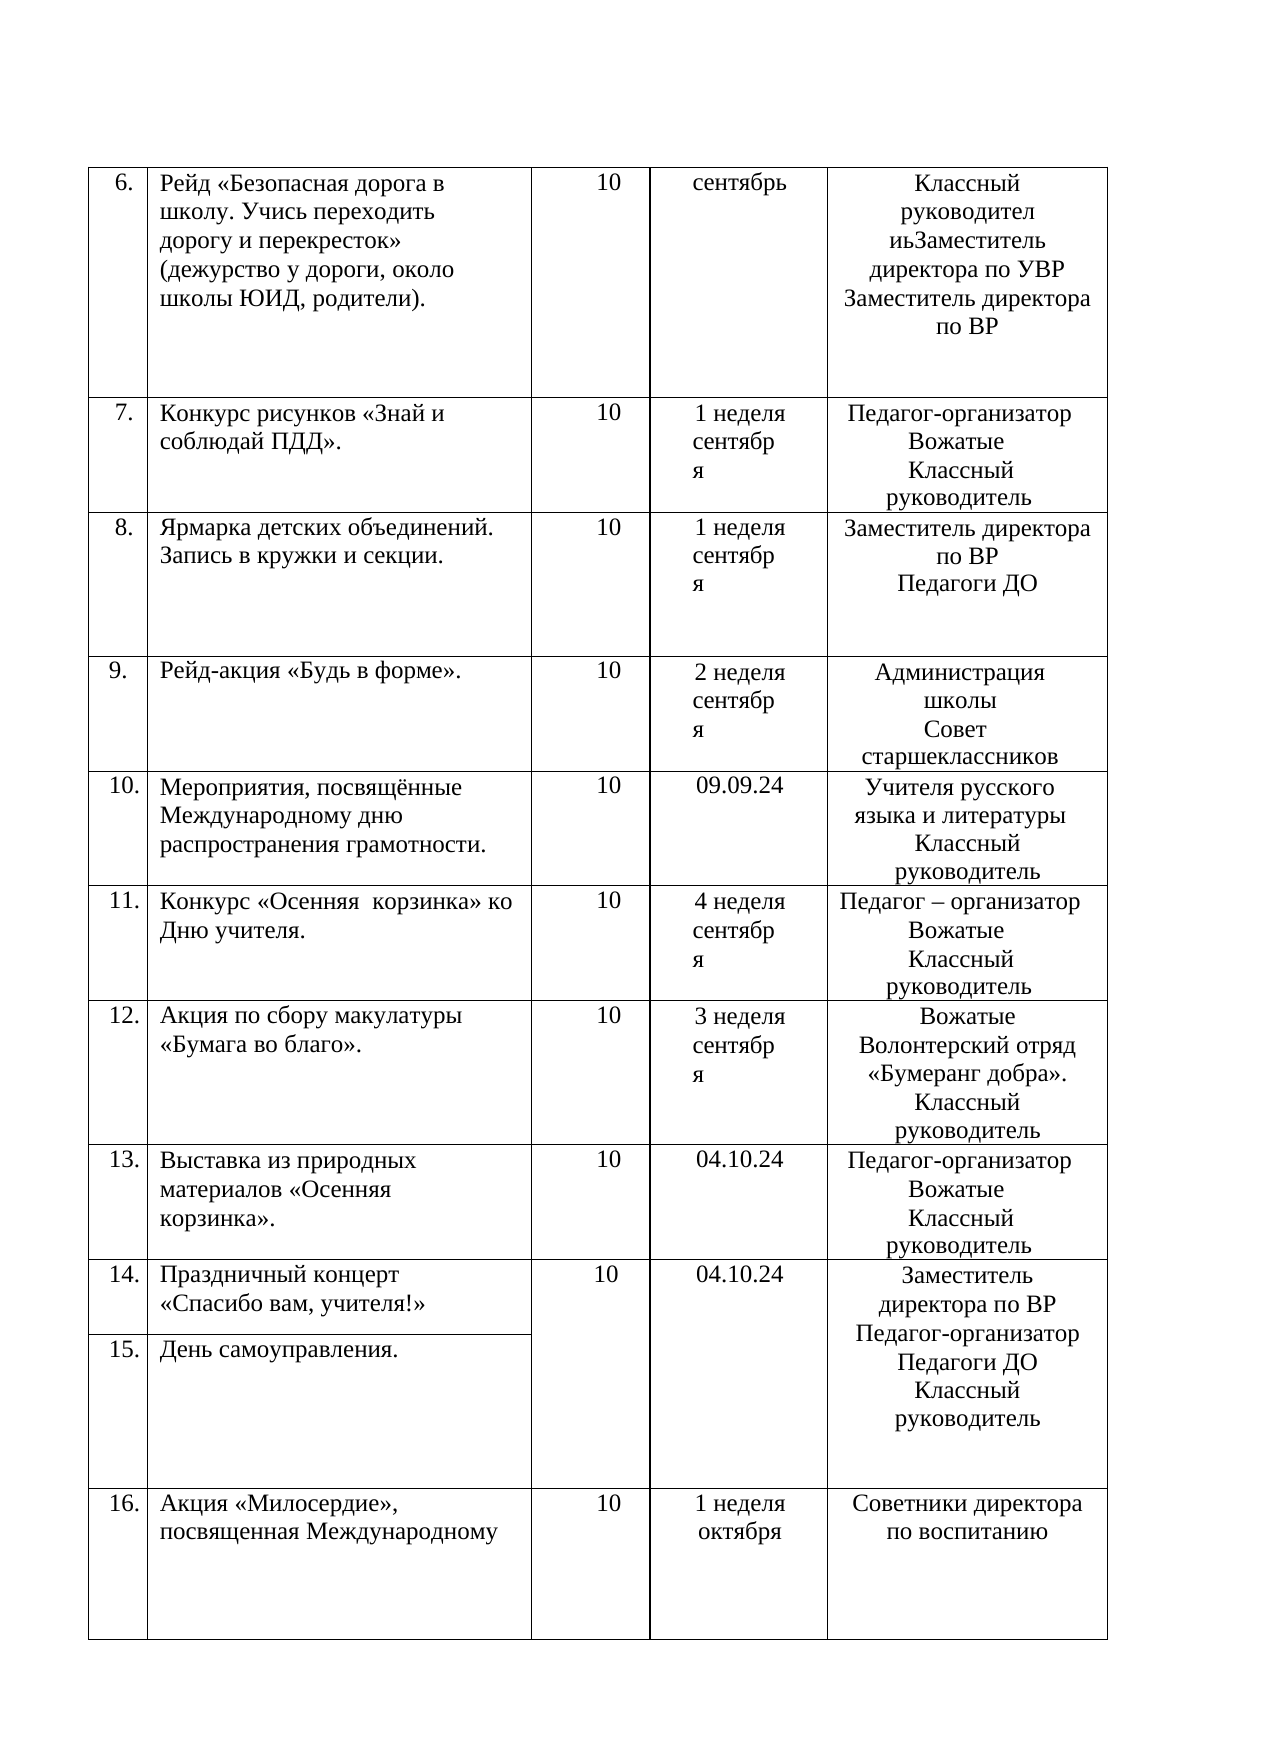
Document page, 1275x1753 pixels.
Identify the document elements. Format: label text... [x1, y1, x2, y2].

table_cell Праздничный концерт «Спасибо вам, учителя!» [148, 1260, 531, 1334]
table_cell 10 [532, 1260, 649, 1488]
table_cell Администрация школы Совет старшеклассников [828, 657, 1107, 771]
table_cell 4 неделя сентября [651, 886, 827, 1000]
table_cell Рейд-акция «Будь в форме». [148, 657, 531, 771]
table_cell 11. [89, 886, 147, 1000]
table_cell 9. [89, 657, 147, 771]
table_cell Конкурс «Осенняя корзинка» ко Дню учителя. [148, 886, 531, 1000]
table_cell Учителя русского языка и литературы Классный руководитель [828, 772, 1107, 885]
table_cell 1 неделя сентября [651, 398, 827, 512]
table_cell Заместитель директора по ВР Педагоги ДО [828, 513, 1107, 656]
table_cell Педагог – организатор Вожатые Классный руководитель [828, 886, 1107, 1000]
table_cell Рейд «Безопасная дорога в школу. Учись переходить дорогу и перекресток» (дежурство у дороги, около школы ЮИД, родители). [148, 168, 531, 397]
table_cell 09.09.24 [651, 772, 827, 885]
table_cell 10 [532, 657, 649, 771]
table_cell Выставка из природных материалов «Осенняя корзинка». [148, 1145, 531, 1259]
table_cell Мероприятия, посвящённые Международному дню распространения грамотности. [148, 772, 531, 885]
table_cell 10 [532, 886, 649, 1000]
table_cell Заместитель директора по ВР Педагог-организатор Педагоги ДО Классный руководитель [828, 1260, 1107, 1488]
table_cell 10 [532, 1001, 649, 1144]
table_cell 7. [89, 398, 147, 512]
table_cell 10 [532, 1489, 649, 1638]
table_cell 10 [532, 398, 649, 512]
table_cell 8. [89, 513, 147, 656]
table_cell День самоуправления. [148, 1335, 531, 1488]
table_cell 1 неделя октября [651, 1489, 827, 1638]
table_cell 10 [532, 772, 649, 885]
table_cell Акция «Милосердие», посвященная Международному [148, 1489, 531, 1638]
table_cell Педагог-организатор Вожатые Классный руководитель [828, 398, 1107, 512]
table_cell Советники директора по воспитанию [828, 1489, 1107, 1638]
table_cell Акция по сбору макулатуры «Бумага во благо». [148, 1001, 531, 1144]
table_cell Педагог-организатор Вожатые Классный руководитель [828, 1145, 1107, 1259]
table_cell 16. [89, 1489, 147, 1638]
table_cell Классный руководителиьЗаместитель директора по УВР Заместитель директора по ВР [828, 168, 1107, 397]
table_cell 10 [532, 168, 649, 397]
table_cell 6. [89, 168, 147, 397]
table_cell 12. [89, 1001, 147, 1144]
table_cell сентябрь [651, 168, 827, 397]
table_cell Конкурс рисунков «Знай и соблюдай ПДД». [148, 398, 531, 512]
table_cell 15. [89, 1335, 147, 1488]
table_cell 14. [89, 1260, 147, 1334]
table_cell 13. [89, 1145, 147, 1259]
table_cell 04.10.24 [651, 1260, 827, 1488]
table_cell 10. [89, 772, 147, 885]
table_cell Ярмарка детских объединений. Запись в кружки и секции. [148, 513, 531, 656]
table_cell 1 неделя сентября [651, 513, 827, 656]
table_cell 04.10.24 [651, 1145, 827, 1259]
table_cell Вожатые Волонтерский отряд «Бумеранг добра». Классный руководитель [828, 1001, 1107, 1144]
table_cell 10 [532, 1145, 649, 1259]
table_cell 3 неделя сентября [651, 1001, 827, 1144]
table_cell 10 [532, 513, 649, 656]
table_cell 2 неделя сентября [651, 657, 827, 771]
